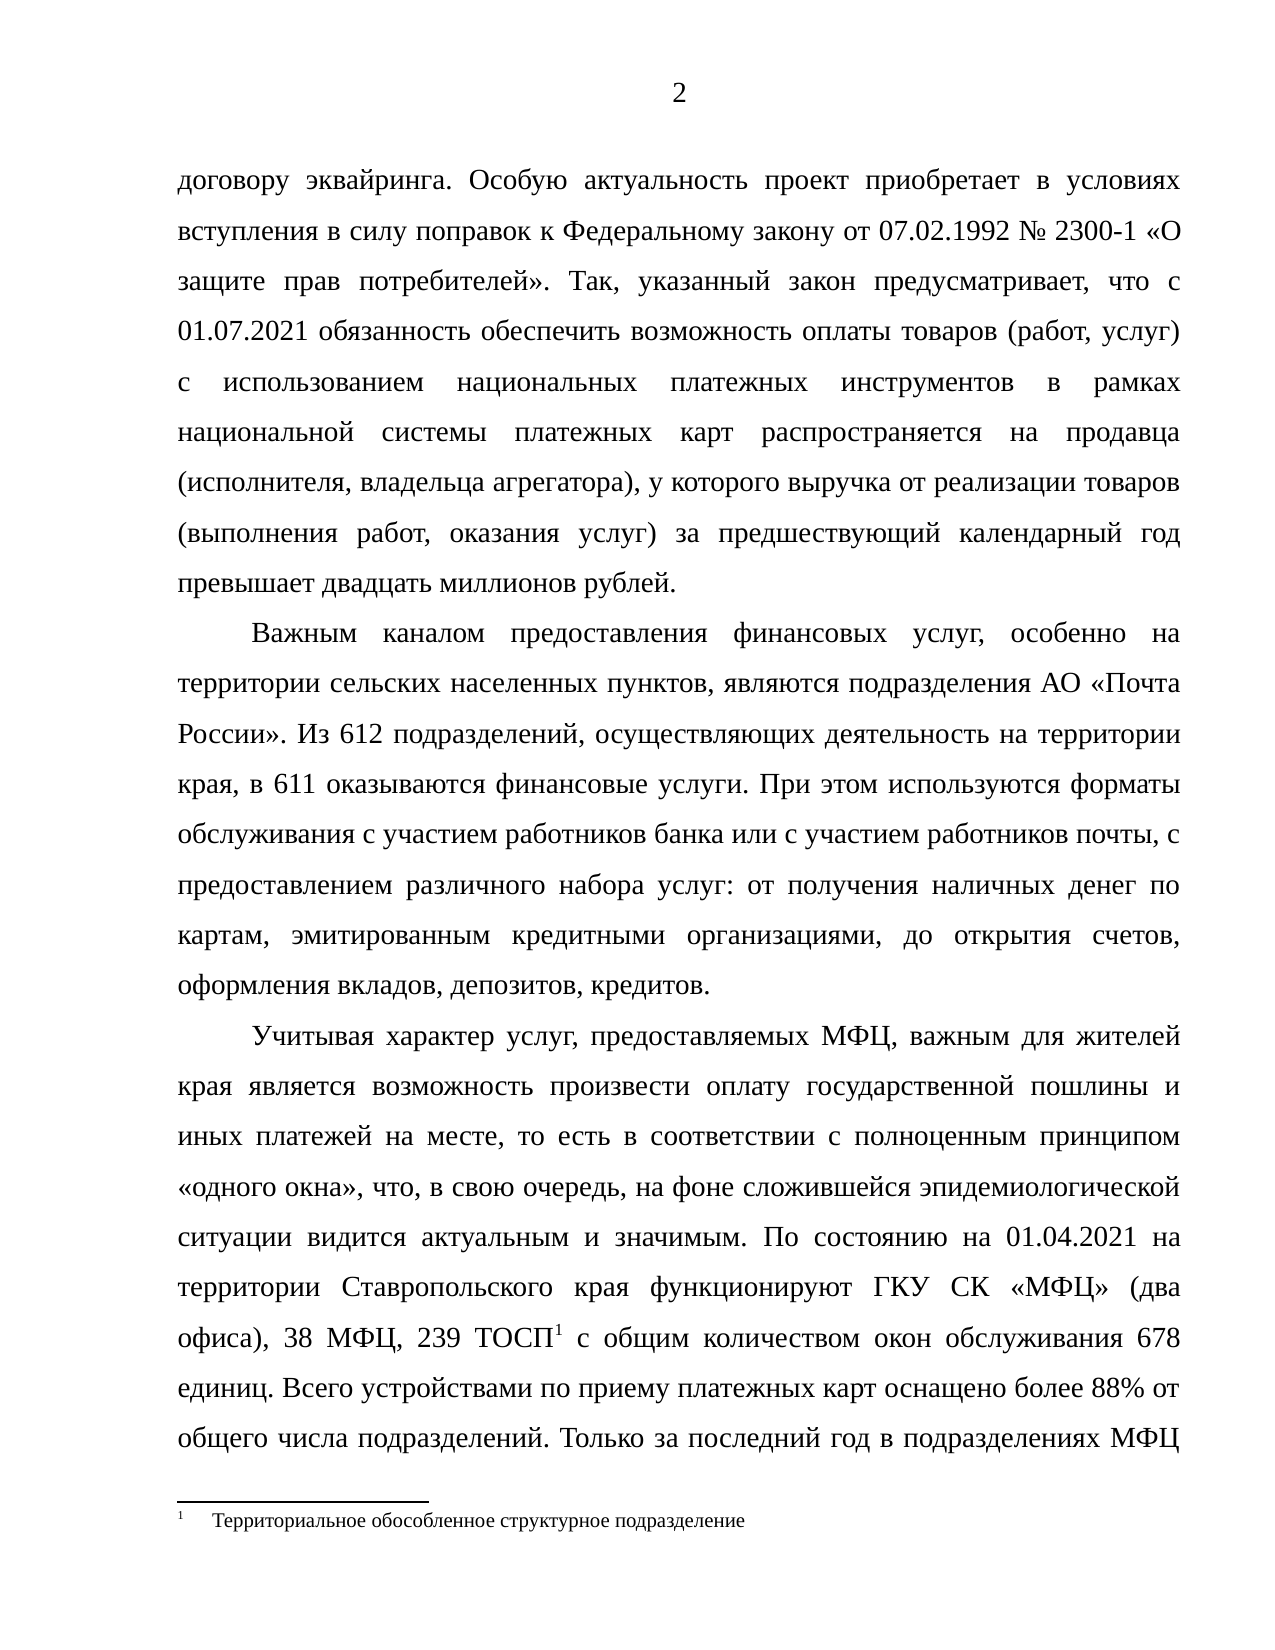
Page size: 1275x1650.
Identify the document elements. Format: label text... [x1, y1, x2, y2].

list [177, 1018, 1181, 1454]
list Важным каналом предоставления финансовых услуг, особенно на территории сельских населенных пунктов, являются подразделения АО «Почта России». Из 612 подразделений, осуществляющих деятельность на территории края, в 611 оказываются финансовые услуги. При этом используются форматы обслуживания с участием работников банка или с участием работников почты, с предоставлением различного набора услуг: от получения наличных денег по картам, эмитированным кредитными организациями, до открытия счетов, оформления вкладов, депозитов, кредитов. [177, 615, 1181, 1001]
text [177, 162, 1181, 598]
